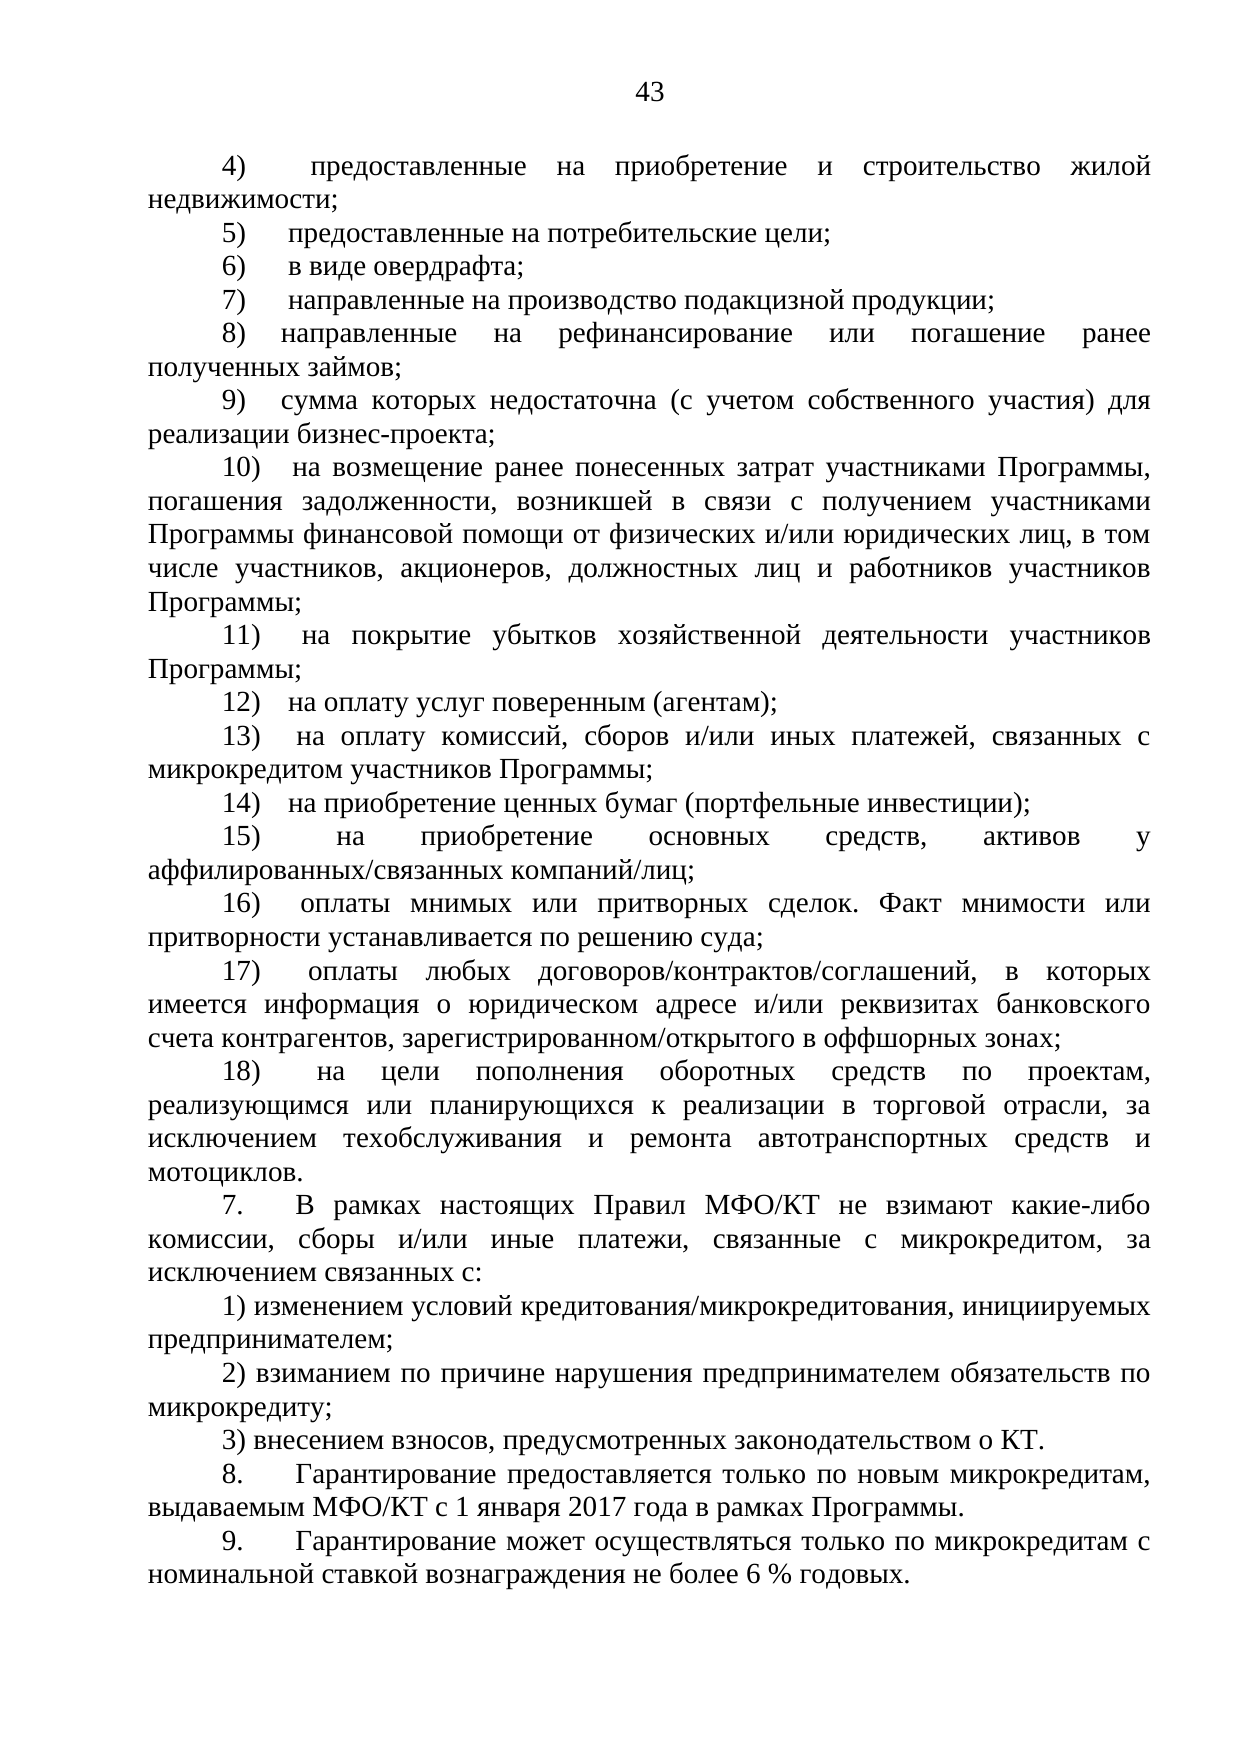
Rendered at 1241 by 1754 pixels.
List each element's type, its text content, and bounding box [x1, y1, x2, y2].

text 3) внесением взносов, предусмотренных законодательством о КТ. [148, 1422, 1152, 1456]
list предоставленные на потребительские цели; [148, 215, 1152, 248]
list направленные на производство подакцизной продукции; [148, 282, 1152, 315]
text 2) взиманием по причине нарушения предпринимателем обязательств по микрокредиту; [148, 1355, 1152, 1422]
list на оплату услуг поверенным (агентам); [148, 684, 1152, 718]
list в виде овердрафта; [148, 248, 1152, 282]
list оплаты мнимых или притворных сделок. Факт мнимости или притворности устанавливается по решению суда; [148, 886, 1152, 953]
list на приобретение ценных бумаг (портфельные инвестиции); [148, 785, 1152, 818]
list на возмещение ранее понесенных затрат участниками Программы, погашения задолженности, возникшей в связи с получением участниками Программы финансовой помощи от физических и/или юридических лиц, в том числе участников, акционеров, должностных лиц и работников участников Программы; [148, 449, 1152, 617]
list оплаты любых договоров/контрактов/соглашений, в которых имеется информация о юридическом адресе и/или реквизитах банковского счета контрагентов, зарегистрированном/открытого в оффшорных зонах; [148, 953, 1152, 1053]
list сумма которых недостаточна (с учетом собственного участия) для реализации бизнес-проекта; [148, 382, 1152, 449]
list на цели пополнения оборотных средств по проектам, реализующимся или планирующихся к реализации в торговой отрасли, за исключением техобслуживания и ремонта автотранспортных средств и мотоциклов. [148, 1053, 1152, 1187]
list предоставленные на приобретение и строительство жилой недвижимости; [148, 148, 1152, 215]
list Гарантирование может осуществляться только по микрокредитам с номинальной ставкой вознаграждения не более 6 % годовых. [148, 1523, 1152, 1590]
text 1) изменением условий кредитования/микрокредитования, инициируемых предпринимателем; [148, 1288, 1152, 1355]
list Гарантирование предоставляется только по новым микрокредитам, выдаваемым МФО/КТ с 1 января 2017 года в рамках Программы. [148, 1456, 1152, 1523]
list на оплату комиссий, сборов и/или иных платежей, связанных с микрокредитом участников Программы; [148, 718, 1152, 785]
list направленные на рефинансирование или погашение ранее полученных займов; [148, 315, 1152, 382]
list В рамках настоящих Правил МФО/КТ не взимают какие-либо комиссии, сборы и/или иные платежи, связанные с микрокредитом, за исключением связанных с: [148, 1187, 1152, 1288]
list на приобретение основных средств, активов у аффилированных/связанных компаний/лиц; [148, 818, 1152, 886]
list на покрытие убытков хозяйственной деятельности участников Программы; [148, 617, 1152, 684]
